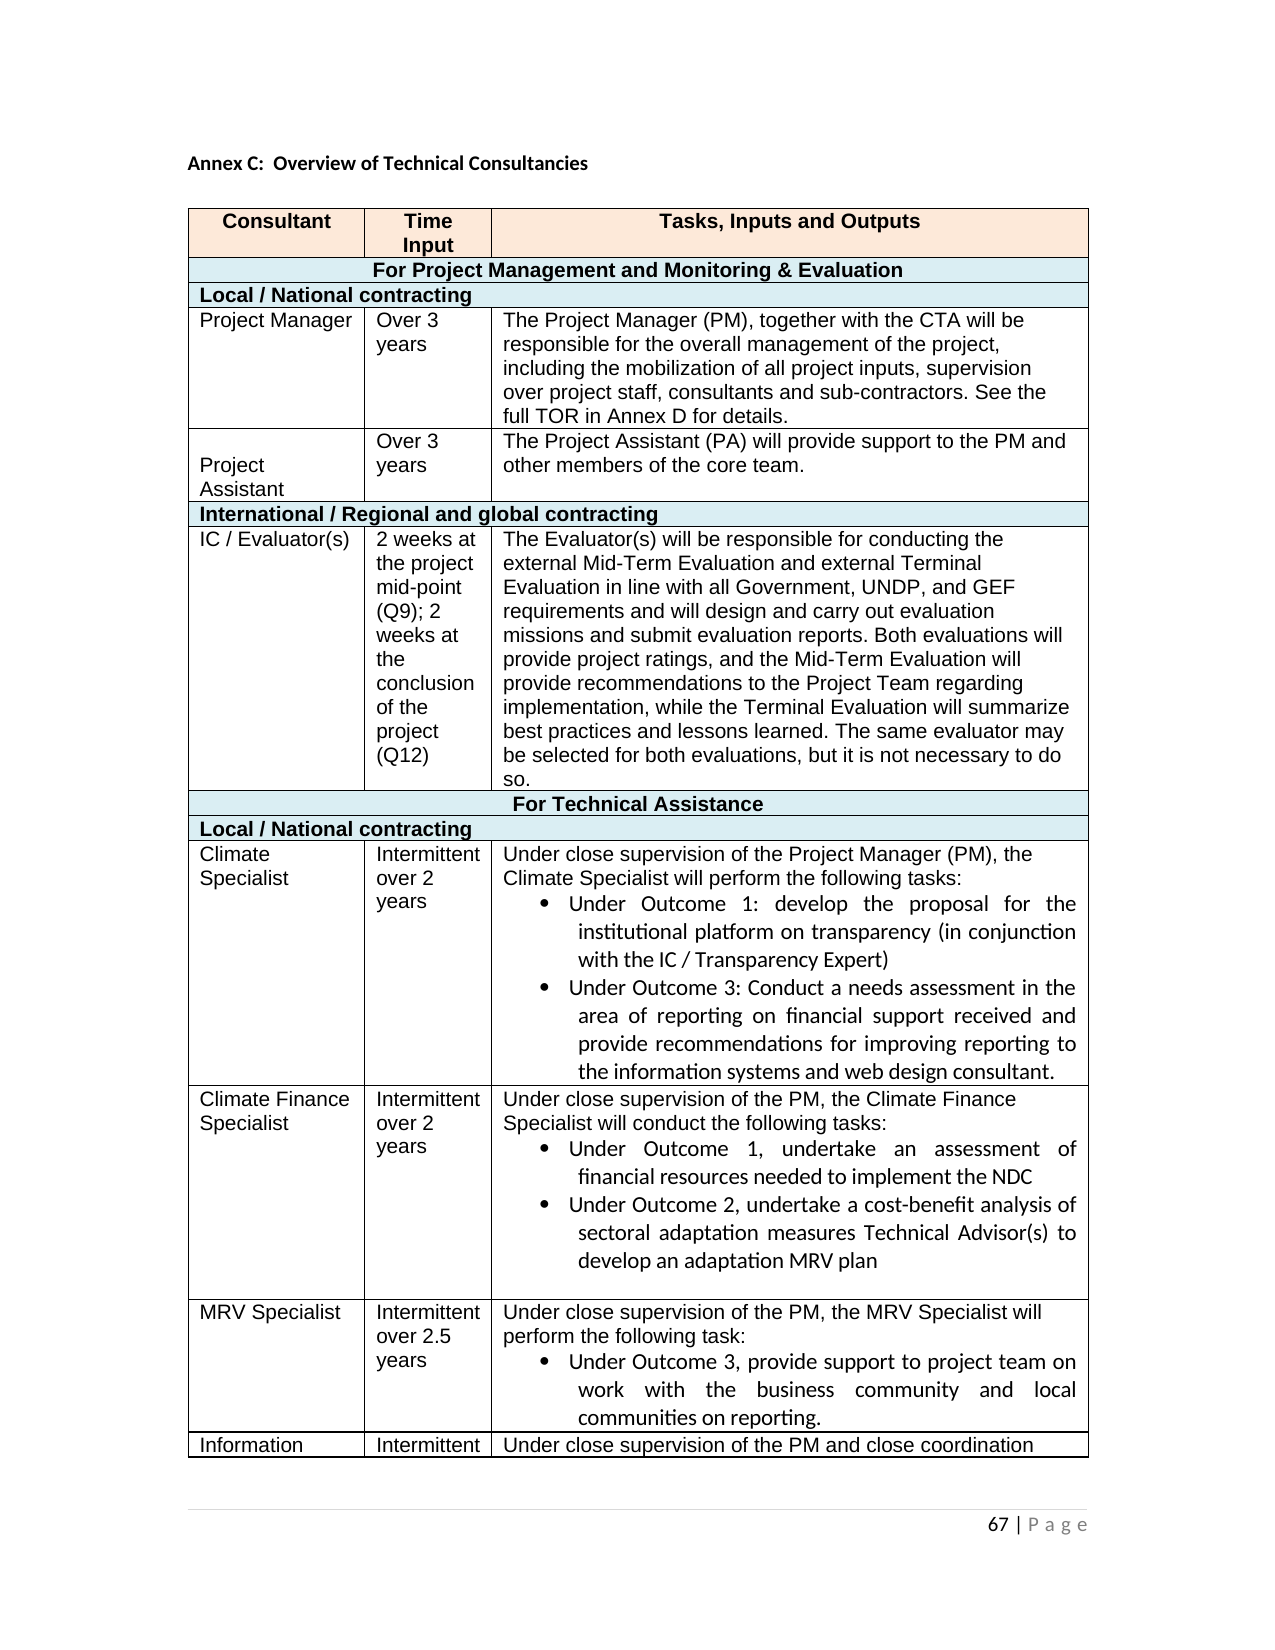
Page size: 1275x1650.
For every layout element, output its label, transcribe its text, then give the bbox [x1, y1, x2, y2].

table_cell IC / Evaluator(s) [189, 527, 364, 790]
table_cell Over 3 years [365, 429, 491, 501]
table_cell 2 weeks at the project mid-point (Q9); 2 weeks at the conclusion of the project (Q12) [365, 527, 491, 790]
table_header Consultant [189, 209, 364, 257]
table_cell Climate Finance Specialist [189, 1086, 364, 1298]
table_cell For Project Management and Monitoring & Evaluation [189, 258, 1088, 282]
table_cell Under close supervision of the PM, the Climate Finance Specialist will conduct the following tasks: Under Outcome 1, undertake an assessment of financial resources needed to implement the NDC Under Outcome 2, undertake a cost-benefit analysis of sectoral adaptation measures Technical Advisor(s) to develop an adaptation MRV plan [492, 1086, 1088, 1298]
table_cell Intermittent over 2 years [365, 841, 491, 1085]
table_cell For Technical Assistance [189, 791, 1088, 815]
table_cell Project Manager [189, 308, 364, 428]
table_cell Over 3 years [365, 308, 491, 428]
table_cell The Project Assistant (PA) will provide support to the PM and other members of the core team. [492, 429, 1088, 501]
table_cell The Evaluator(s) will be responsible for conducting the external Mid-Term Evaluation and external Terminal Evaluation in line with all Government, UNDP, and GEF requirements and will design and carry out evaluation missions and submit evaluation reports. Both evaluations will provide project ratings, and the Mid-Term Evaluation will provide recommendations to the Project Team regarding implementation, while the Terminal Evaluation will summarize best practices and lessons learned. The same evaluator may be selected for both evaluations, but it is not necessary to do so. [492, 527, 1088, 790]
table_cell Under close supervision of the Project Manager (PM), the Climate Specialist will perform the following tasks: Under Outcome 1: develop the proposal for the institutional platform on transparency (in conjunction with the IC / Transparency Expert) Under Outcome 3: Conduct a needs assessment in the area of reporting on financial support received and provide recommendations for improving reporting to the information systems and web design consultant. [492, 841, 1088, 1085]
table_cell Under close supervision of the PM, the MRV Specialist will perform the following task: Under Outcome 3, provide support to project team on work with the business community and local communities on reporting. [492, 1300, 1088, 1431]
table_cell Climate Specialist [189, 841, 364, 1085]
table_cell Intermittent over 2.5 years [365, 1300, 491, 1431]
table_cell MRV Specialist [189, 1300, 364, 1431]
table_cell Intermittent over 2 years [365, 1086, 491, 1298]
table_cell The Project Manager (PM), together with the CTA will be responsible for the overall management of the project, including the mobilization of all project inputs, supervision over project staff, consultants and sub-contractors. See the full TOR in Annex D for details. [492, 308, 1088, 428]
table_cell Information Systems Consultant [189, 1433, 364, 1456]
table_header Tasks, Inputs and Outputs [492, 209, 1088, 257]
table_cell Project Assistant [189, 429, 364, 501]
subtitle Annex C: Overview of Technical Consultancies [187, 150, 1087, 175]
table_cell Local / National contracting [189, 283, 1088, 307]
table_header Time Input [365, 209, 491, 257]
table_cell Intermittent from Q3 [365, 1433, 491, 1456]
table_cell International / Regional and global contracting [189, 502, 1088, 526]
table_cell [492, 1433, 1088, 1456]
table_cell Local / National contracting [189, 816, 1088, 840]
